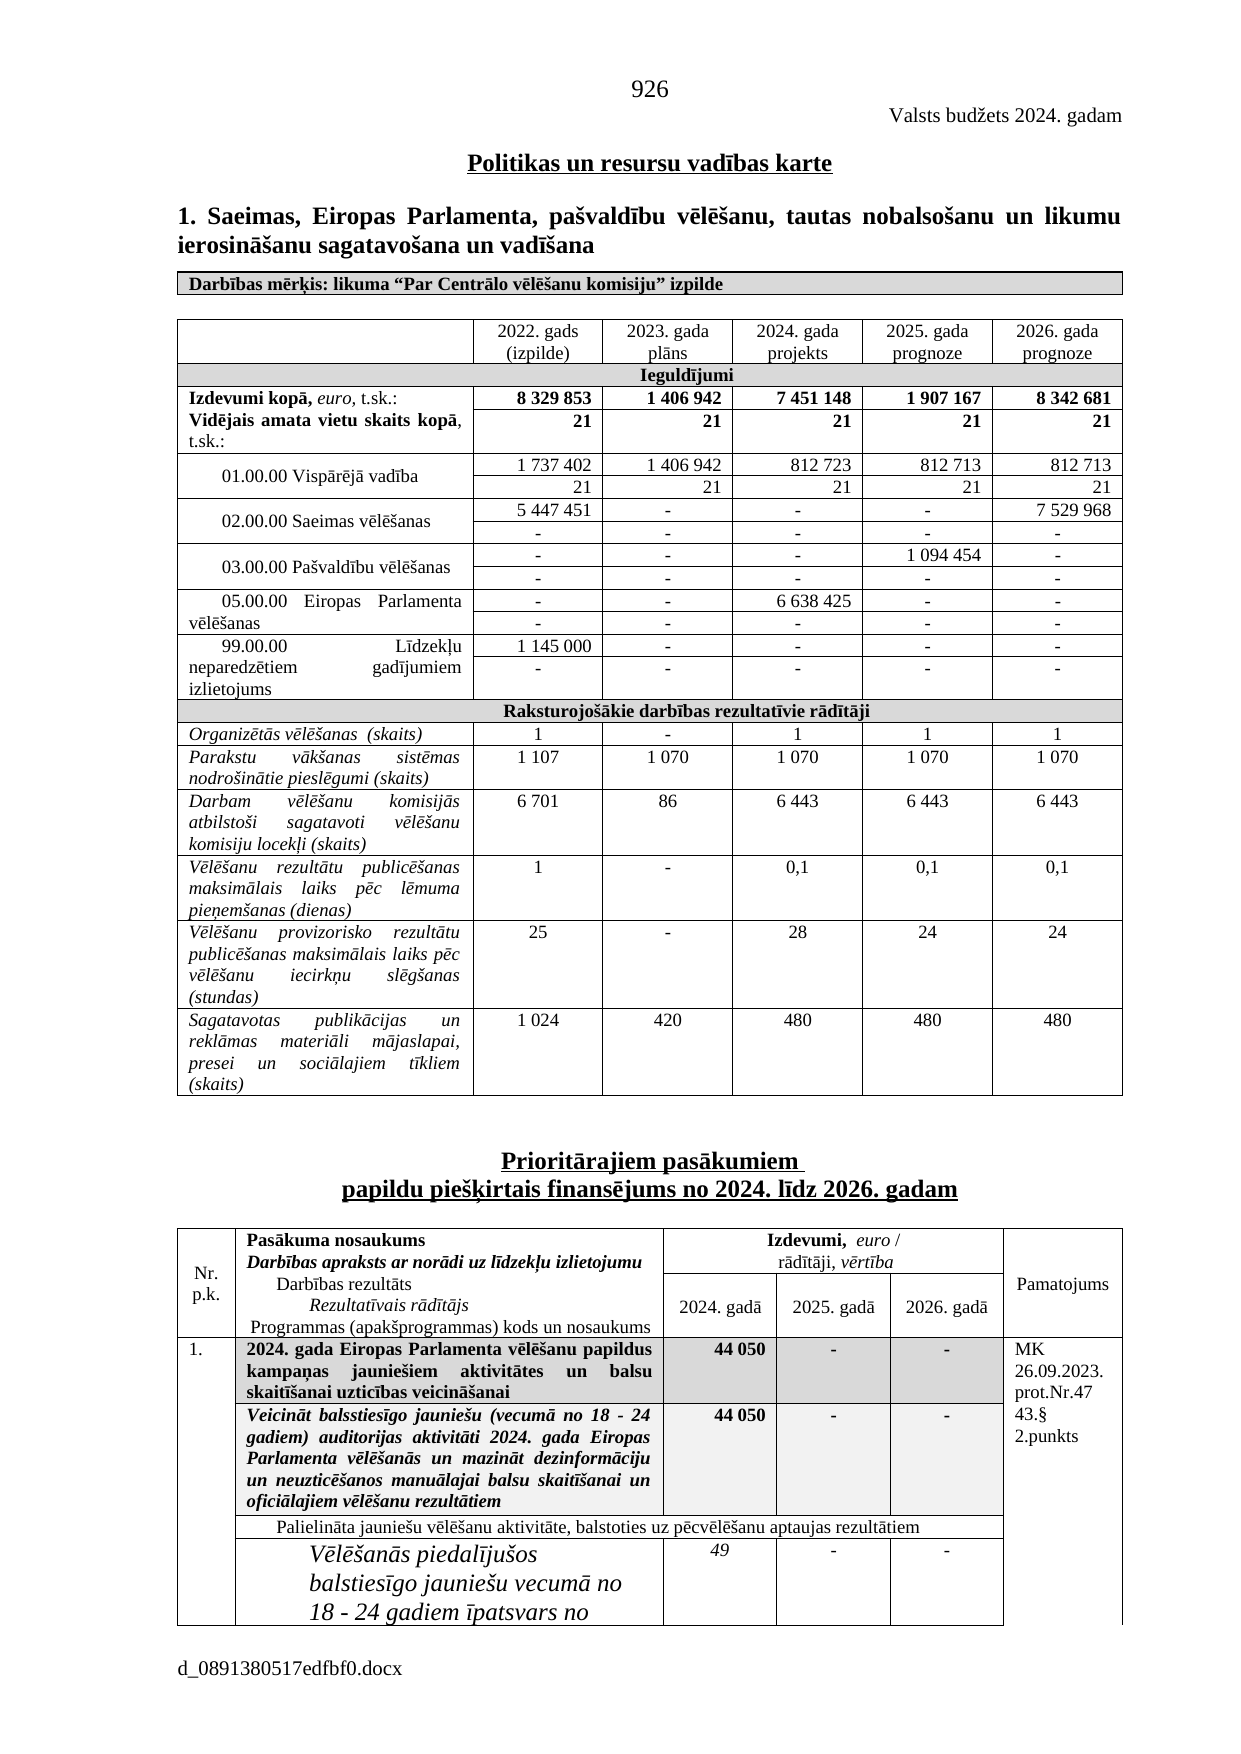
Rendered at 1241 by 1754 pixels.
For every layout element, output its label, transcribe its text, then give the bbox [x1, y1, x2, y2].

table_cell 8 329 853 [474, 387, 602, 408]
table_cell - [863, 567, 992, 588]
text Prioritārajiem pasākumiem [177, 1146, 1122, 1174]
table_cell 21 [474, 410, 602, 453]
table_cell - [474, 544, 602, 566]
table_cell 44 050 [664, 1338, 776, 1403]
table_cell 21 [863, 476, 992, 498]
table_header Pamatojums [1004, 1229, 1122, 1337]
table_cell - [777, 1539, 890, 1625]
table_cell 1. [178, 1338, 235, 1625]
table_cell - [474, 657, 602, 699]
table_cell 6 443 [863, 790, 992, 854]
table_cell 7 451 148 [733, 387, 862, 408]
table_cell - [733, 499, 862, 521]
table_cell 1 907 167 [863, 387, 992, 408]
table_cell 480 [863, 1009, 992, 1095]
table_cell 0,1 [993, 856, 1122, 920]
table_cell Ieguldījumi [178, 364, 1122, 386]
table_cell - [603, 499, 732, 521]
table_cell 1 070 [863, 746, 992, 789]
table_cell 21 [733, 476, 862, 498]
table_cell - [603, 522, 732, 543]
table_cell 21 [863, 410, 992, 453]
table_cell 21 [993, 410, 1122, 453]
table_cell 0,1 [733, 856, 862, 920]
table_cell 420 [603, 1009, 732, 1095]
table_cell 6 701 [474, 790, 602, 854]
table_cell - [603, 856, 732, 920]
table_cell 21 [733, 410, 862, 453]
table_cell - [733, 635, 862, 656]
table_cell - [993, 635, 1122, 656]
table_cell 1 737 402 [474, 454, 602, 475]
table_cell - [993, 590, 1122, 611]
table_cell 812 713 [993, 454, 1122, 475]
table_cell - [603, 567, 732, 588]
table_header Izdevumi, euro / rādītāji, vērtība [664, 1229, 1003, 1272]
table_cell 812 723 [733, 454, 862, 475]
table_cell 480 [993, 1009, 1122, 1095]
table_cell 21 [603, 410, 732, 453]
table_cell 812 713 [863, 454, 992, 475]
table_header 2025. gada prognoze [863, 320, 992, 363]
table_cell Veicināt balsstiesīgo jauniešu (vecumā no 18 - 24 gadiem) auditorijas aktivitāti 2024. gada Eiropas Parlamenta vēlēšanās un mazināt dezinformāciju un neuzticēšanos manuālajai balsu skaitīšanai un oficiālajiem vēlēšanu rezultātiem [236, 1404, 663, 1515]
table_cell - [733, 544, 862, 566]
table_cell 49 [664, 1539, 776, 1625]
table_cell - [603, 657, 732, 699]
table_cell - [603, 921, 732, 1007]
table_cell - [733, 522, 862, 543]
table_cell 2024. gada Eiropas Parlamenta vēlēšanu papildus kampaņas jauniešiem aktivitātes un balsu skaitīšanai uzticības veicināšanai [236, 1338, 663, 1403]
table_cell 21 [993, 476, 1122, 498]
table_cell - [733, 612, 862, 634]
table_cell 25 [474, 921, 602, 1007]
table_cell Sagatavotas publikācijas un reklāmas materiāli mājaslapai, presei un sociālajiem tīkliem (skaits) [178, 1009, 473, 1095]
table_cell 1 [474, 723, 602, 744]
table_cell - [474, 612, 602, 634]
table_cell 1 070 [603, 746, 732, 789]
table_cell 1 070 [733, 746, 862, 789]
table_cell - [603, 544, 732, 566]
table_cell - [863, 635, 992, 656]
table_cell - [863, 590, 992, 611]
table_cell Palielināta jauniešu vēlēšanu aktivitāte, balstoties uz pēcvēlēšanu aptaujas rezultātiem [236, 1516, 1003, 1538]
table_cell - [603, 723, 732, 744]
table_cell - [733, 567, 862, 588]
table_cell 86 [603, 790, 732, 854]
table_cell 1 [474, 856, 602, 920]
table_cell 480 [733, 1009, 862, 1095]
table_cell 1 [733, 723, 862, 744]
table_cell 1 107 [474, 746, 602, 789]
table_cell - [891, 1539, 1003, 1625]
table_header 2022. gads (izpilde) [474, 320, 602, 363]
table_cell Parakstu vākšanas sistēmas nodrošinātie pieslēgumi (skaits) [178, 746, 473, 789]
table_cell - [863, 657, 992, 699]
table_cell 03.00.00 Pašvaldību vēlēšanas [178, 544, 473, 588]
table_cell - [993, 522, 1122, 543]
table_cell Vēlēšanu provizorisko rezultātu publicēšanas maksimālais laiks pēc vēlēšanu iecirkņu slēgšanas (stundas) [178, 921, 473, 1007]
table_cell 1 [993, 723, 1122, 744]
table_cell Darbam vēlēšanu komisijās atbilstoši sagatavoti vēlēšanu komisiju locekļi (skaits) [178, 790, 473, 854]
table_cell Raksturojošākie darbības rezultatīvie rādītāji [178, 700, 1122, 722]
text papildu piešķirtais finansējums no 2024. līdz 2026. gadam [177, 1174, 1122, 1203]
table_cell - [863, 522, 992, 543]
table_cell 02.00.00 Saeimas vēlēšanas [178, 499, 473, 543]
table_cell MK 26.09.2023.prot.Nr.47 43.§ 2.punkts [1004, 1338, 1122, 1625]
table_cell - [993, 567, 1122, 588]
table_cell - [474, 590, 602, 611]
table_cell 6 443 [733, 790, 862, 854]
table_cell 2025. gadā [777, 1274, 890, 1337]
table_cell Vēlēšanās piedalījušos balstiesīgo jauniešu vecumā no 18 - 24 gadiem īpatsvars no SKDS aptaujātajiem pēc vēlēšanām (%) [236, 1539, 663, 1625]
table_cell 2024. gadā [664, 1274, 776, 1337]
table_cell 1 [863, 723, 992, 744]
table_cell - [474, 567, 602, 588]
table_cell 24 [863, 921, 992, 1007]
table_cell Organizētās vēlēšanas (skaits) [178, 723, 473, 744]
table_cell 21 [603, 476, 732, 498]
table_cell 2026. gadā [891, 1274, 1003, 1337]
table_cell - [863, 499, 992, 521]
table_cell 7 529 968 [993, 499, 1122, 521]
table_header 2024. gada projekts [733, 320, 862, 363]
table_cell 1 094 454 [863, 544, 992, 566]
table_cell 0,1 [863, 856, 992, 920]
table_cell 05.00.00 Eiropas Parlamenta vēlēšanas [178, 590, 473, 634]
table_cell - [993, 657, 1122, 699]
table_cell 44 050 [664, 1404, 776, 1515]
table_cell 99.00.00 Līdzekļu neparedzētiem gadījumiem izlietojums [178, 635, 473, 699]
text 1. Saeimas, Eiropas Parlamenta, pašvaldību vēlēšanu, tautas nobalsošanu un likumu ierosināšanu sagatavošana un vadīšana [177, 201, 1122, 259]
table_header Nr. p.k. [178, 1229, 235, 1337]
table_header [178, 320, 473, 363]
table_cell 24 [993, 921, 1122, 1007]
table_cell 5 447 451 [474, 499, 602, 521]
table_cell - [603, 612, 732, 634]
table_cell - [891, 1404, 1003, 1515]
table_cell - [863, 612, 992, 634]
table_cell 6 443 [993, 790, 1122, 854]
table_cell Izdevumi kopā, euro, t.sk.: Vidējais amata vietu skaits kopā, t.sk.: [178, 387, 473, 453]
table_cell 1 070 [993, 746, 1122, 789]
table_cell - [474, 522, 602, 543]
table_header 2026. gada prognoze [993, 320, 1122, 363]
table_cell 1 024 [474, 1009, 602, 1095]
table_cell 6 638 425 [733, 590, 862, 611]
table_cell - [603, 635, 732, 656]
table_cell 1 406 942 [603, 387, 732, 408]
table_cell Vēlēšanu rezultātu publicēšanas maksimālais laiks pēc lēmuma pieņemšanas (dienas) [178, 856, 473, 920]
table_cell - [777, 1338, 890, 1403]
table_cell - [993, 612, 1122, 634]
table_cell - [733, 657, 862, 699]
table_cell 8 342 681 [993, 387, 1122, 408]
table_cell - [891, 1338, 1003, 1403]
table_cell 1 145 000 [474, 635, 602, 656]
table_cell - [993, 544, 1122, 566]
table_cell 01.00.00 Vispārējā vadība [178, 454, 473, 498]
table_header Darbības mērķis: likuma “Par Centrālo vēlēšanu komisiju” izpilde [178, 273, 1122, 294]
text Politikas un resursu vadības karte [177, 148, 1122, 176]
table_cell 28 [733, 921, 862, 1007]
table_cell - [777, 1404, 890, 1515]
table_header 2023. gada plāns [603, 320, 732, 363]
table_cell 1 406 942 [603, 454, 732, 475]
table_cell - [603, 590, 732, 611]
table_cell 21 [474, 476, 602, 498]
